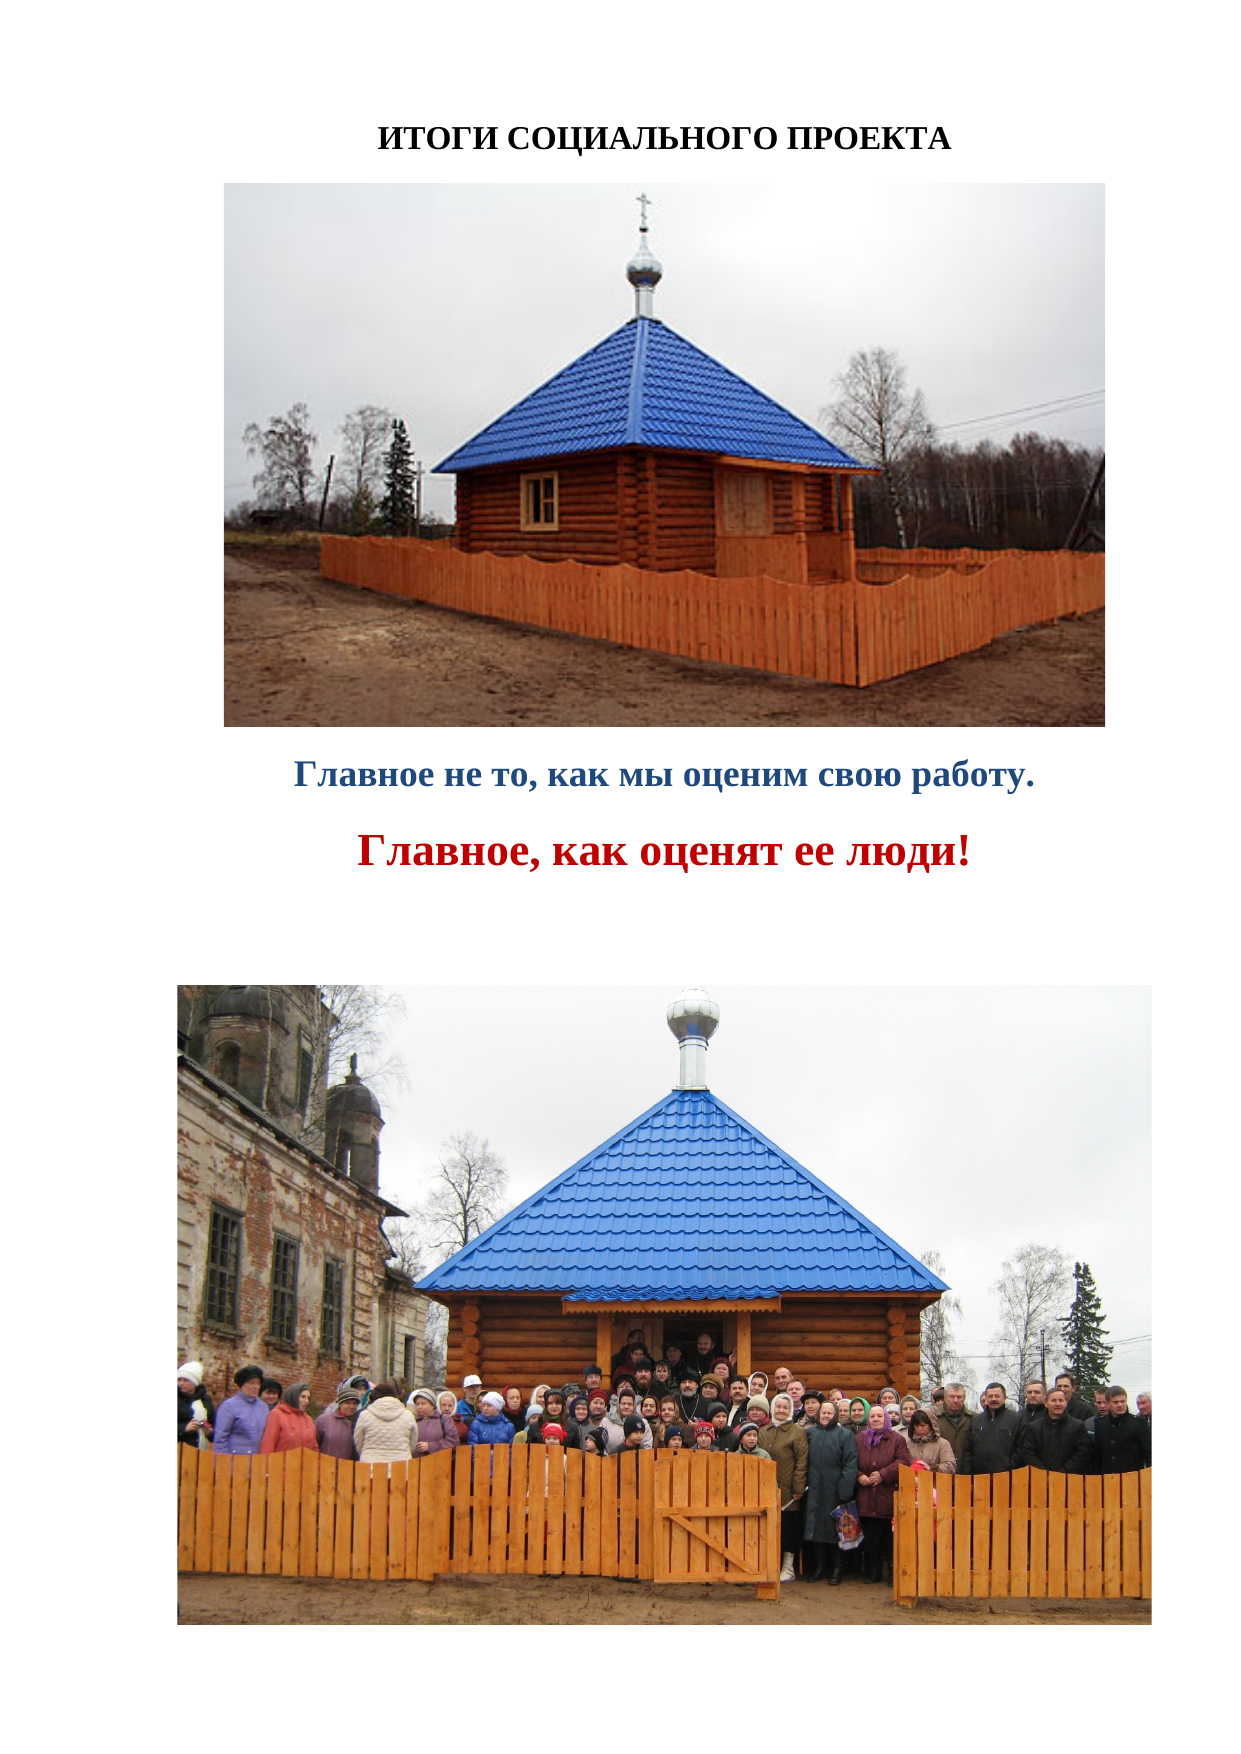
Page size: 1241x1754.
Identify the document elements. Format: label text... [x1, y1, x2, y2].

text Главное, как оценят ее люди! [177, 822, 1152, 875]
picture [177, 985, 1152, 1625]
picture [223, 183, 1105, 727]
text Главное не то, как мы оценим свою работу. [177, 752, 1152, 795]
text ИТОГИ СОЦИАЛЬНОГО ПРОЕКТА [177, 118, 1152, 156]
